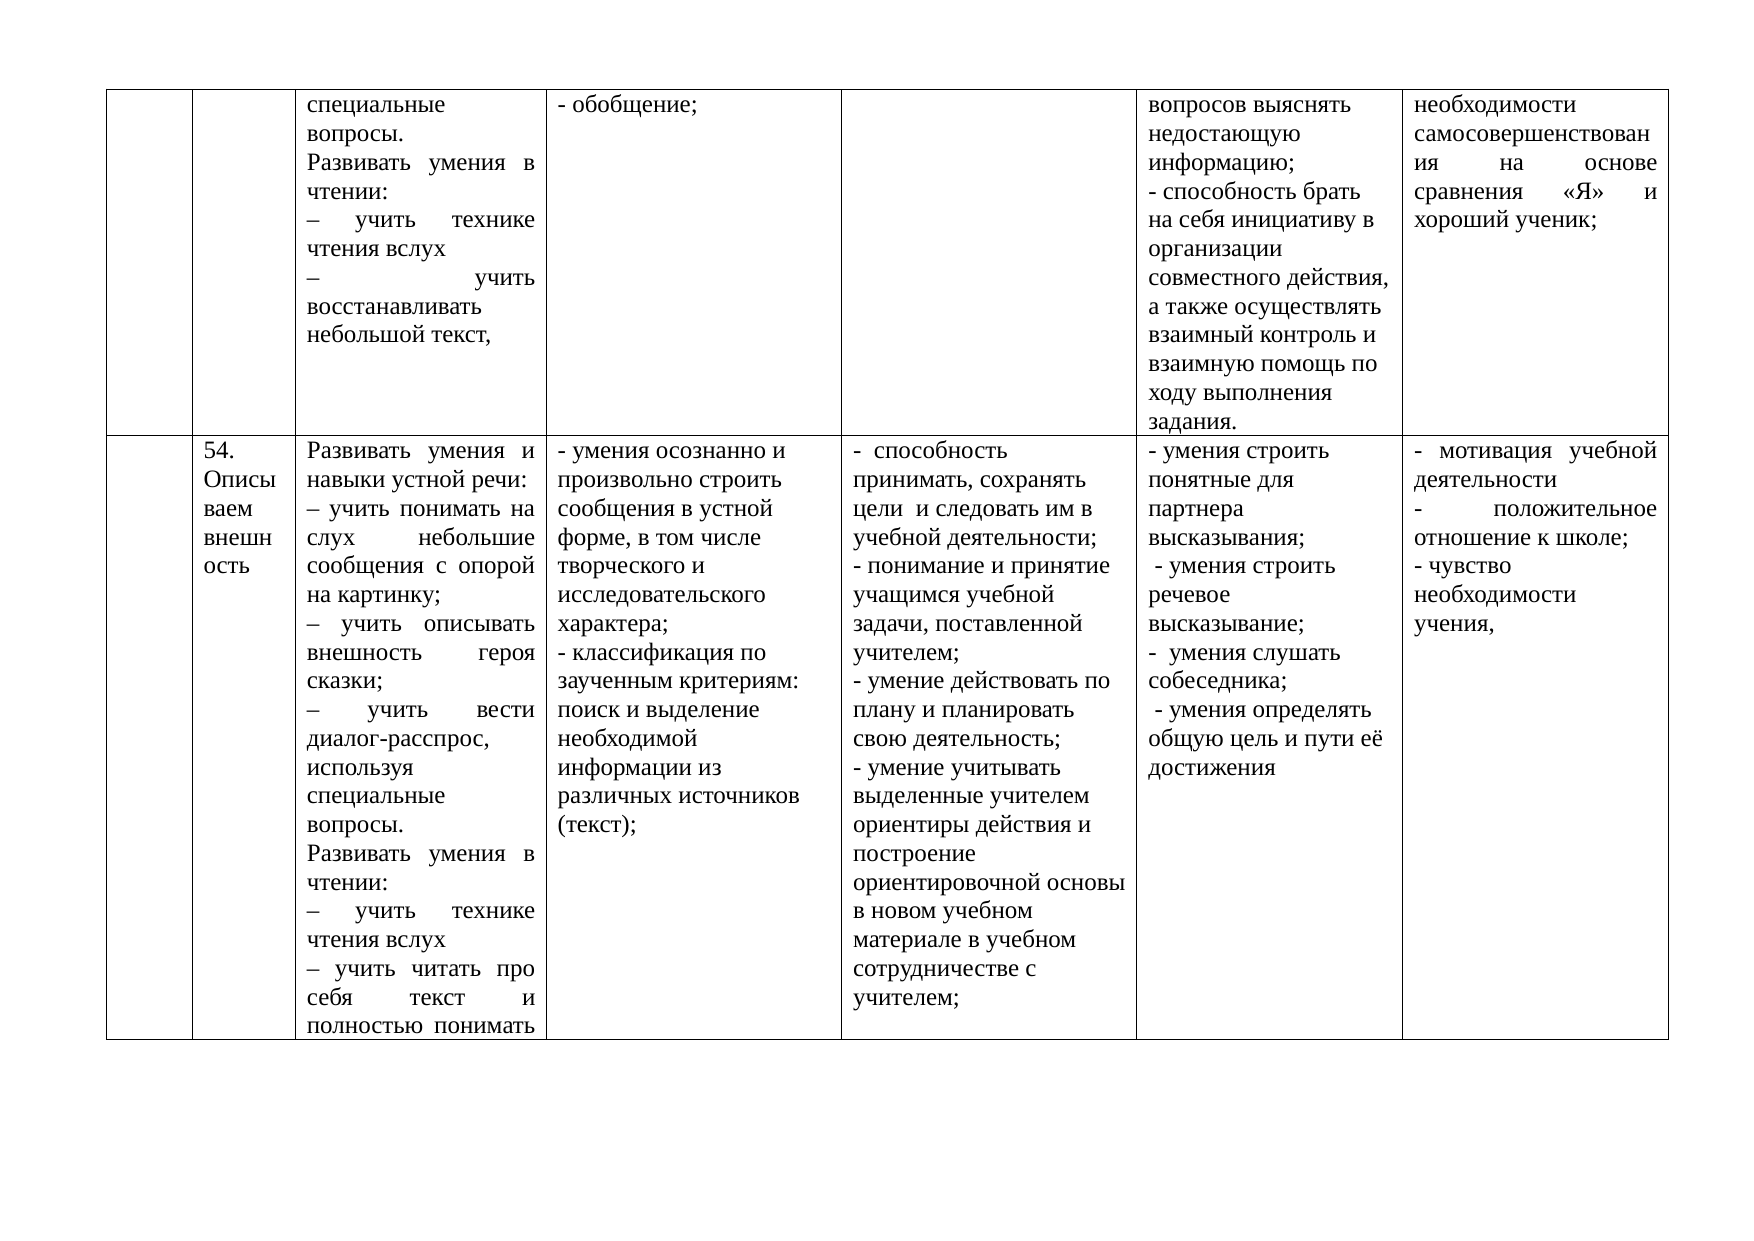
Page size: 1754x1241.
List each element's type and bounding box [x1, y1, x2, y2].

table_cell [547, 436, 841, 1039]
table_cell [842, 90, 1136, 434]
table_cell [107, 436, 192, 1039]
table_cell [193, 436, 295, 1039]
table_cell [1137, 436, 1402, 1039]
table_cell [547, 90, 841, 434]
table_cell [1403, 90, 1668, 434]
table_cell [1137, 90, 1402, 434]
table_cell [193, 90, 295, 434]
table_cell [107, 90, 192, 434]
table_cell [296, 436, 546, 1039]
table_cell [296, 90, 546, 434]
table_cell [842, 436, 1136, 1039]
table_cell [1403, 436, 1668, 1039]
